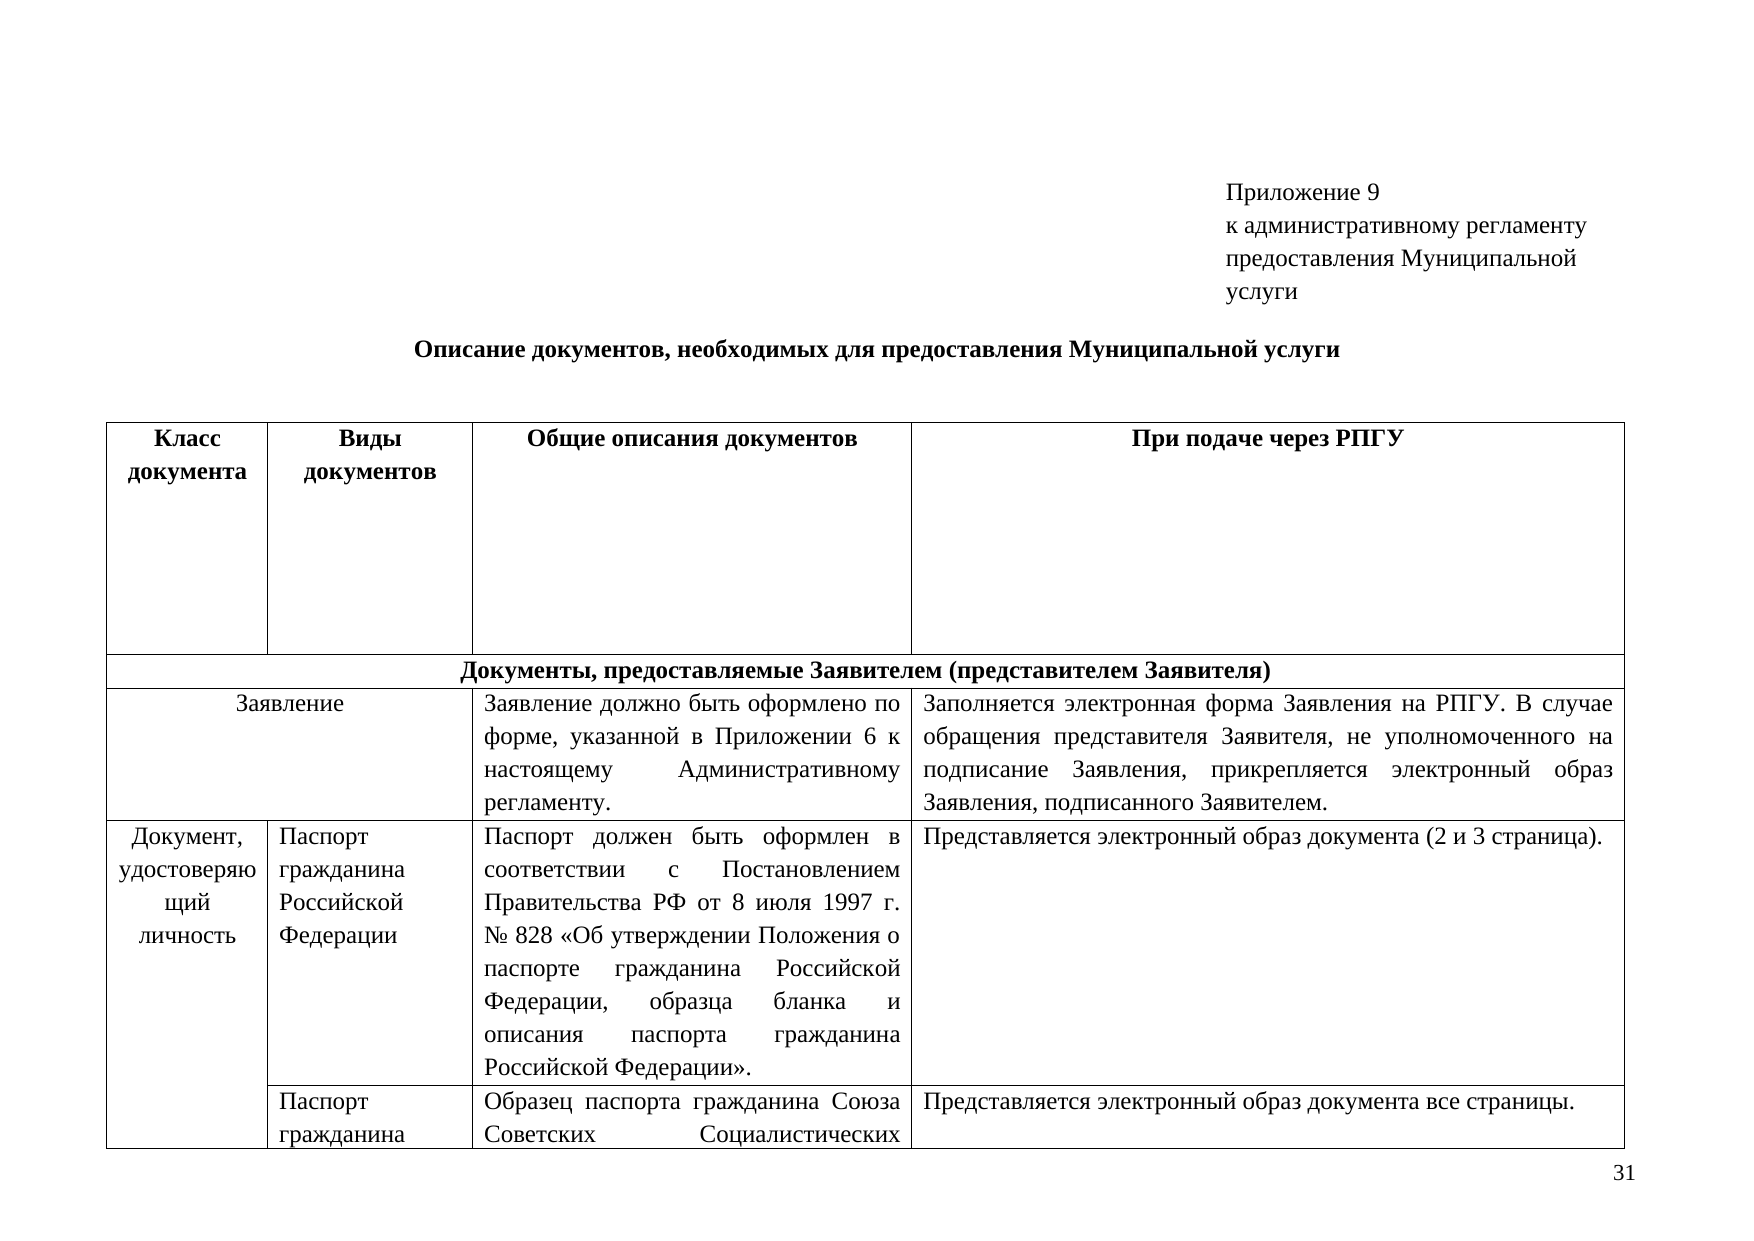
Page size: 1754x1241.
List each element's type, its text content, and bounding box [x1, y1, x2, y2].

table_cell Паспорт гражданина Российской Федерации [268, 821, 472, 1085]
text к административному регламенту предоставления Муниципальной услуги [1226, 210, 1636, 305]
table_cell Документ, удостоверяющий личность [107, 821, 267, 1148]
table_header Общие описания документов [473, 423, 911, 654]
text Приложение 9 [1226, 177, 1636, 206]
table_cell Представляется электронный образ документа все страницы. [912, 1086, 1624, 1148]
table_cell Представляется электронный образ документа (2 и 3 страница). [912, 821, 1624, 1085]
table_cell Паспорт гражданина СССР [268, 1086, 472, 1148]
subtitle Описание документов, необходимых для предоставления Муниципальной услуги [118, 334, 1636, 363]
table_cell Паспорт должен быть оформлен в соответствии с Постановлением Правительства РФ от 8 июля 1997 г. № 828 «Об утверждении Положения о паспорте гражданина Российской Федерации, образца бланка и описания паспорта гражданина Российской Федерации». [473, 821, 911, 1085]
table_header Виды документов [268, 423, 472, 654]
table_header При подаче через РПГУ [912, 423, 1624, 654]
table_cell Заявление [107, 689, 472, 820]
table_cell Заявление должно быть оформлено по форме, указанной в Приложении 6 к настоящему Административному регламенту. [473, 689, 911, 820]
table_cell Документы, предоставляемые Заявителем (представителем Заявителя) [107, 655, 1624, 687]
table_cell Заполняется электронная форма Заявления на РПГУ. В случае обращения представителя Заявителя, не уполномоченного на подписание Заявления, прикрепляется электронный образ Заявления, подписанного Заявителем. [912, 689, 1624, 820]
table_header Класс документа [107, 423, 267, 654]
